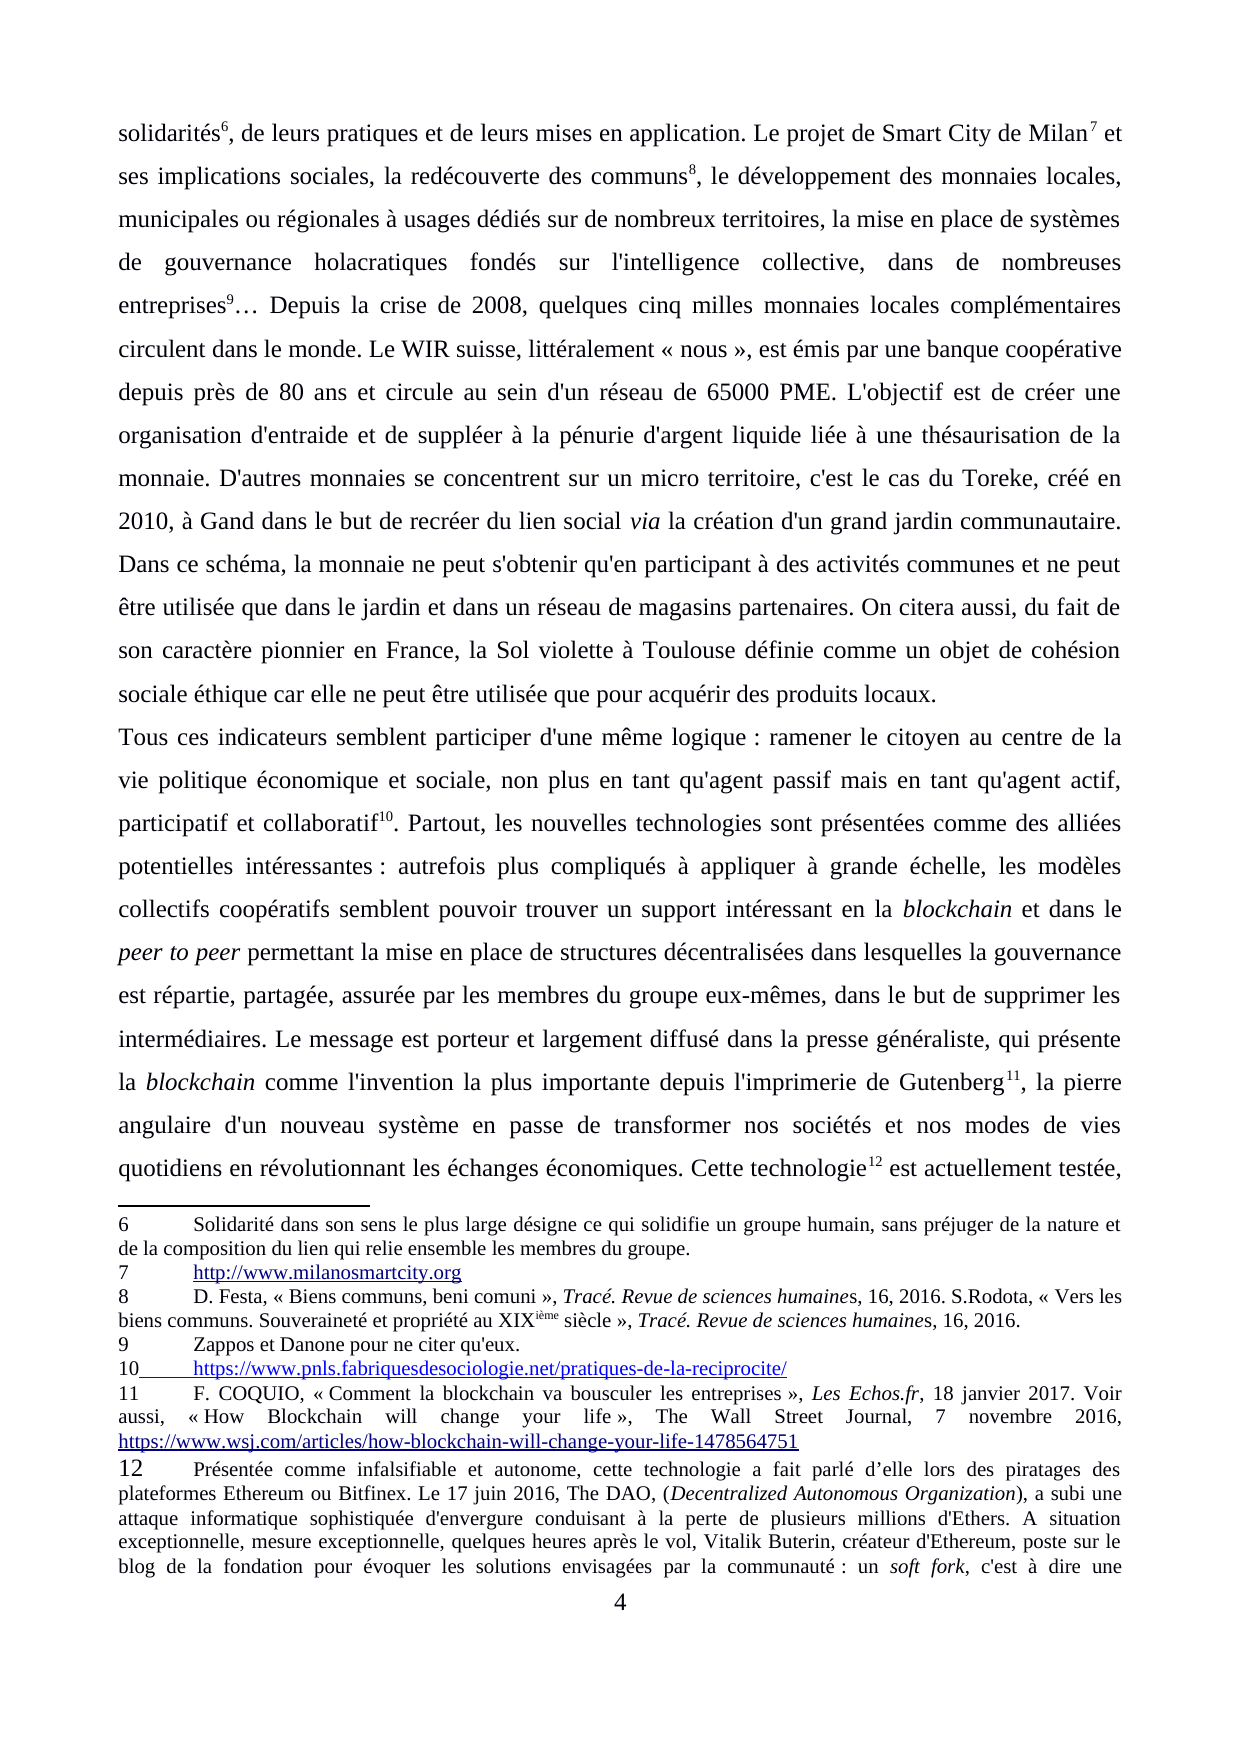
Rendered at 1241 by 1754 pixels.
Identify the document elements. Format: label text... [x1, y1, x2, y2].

text Tous ces indicateurs semblent participer d'une même logique : ramener le citoyen au centre de la vie politique économique et sociale, non plus en tant qu'agent passif mais en tant qu'agent actif, participatif et collaboratif. Partout, les nouvelles technologies sont présentées comme des alliées potentielles intéressantes : autrefois plus compliqués à appliquer à grande échelle, les modèles collectifs coopératifs semblent pouvoir trouver un support intéressant en la blockchain et dans le peer to peer permettant la mise en place de structures décentralisées dans lesquelles la gouvernance est répartie, partagée, assurée par les membres du groupe eux-mêmes, dans le but de supprimer les intermédiaires. Le message est porteur et largement diffusé dans la presse généraliste, qui présente la blockchain comme l'invention la plus importante depuis l'imprimerie de Gutenberg, la pierre angulaire d'un nouveau système en passe de transformer nos sociétés et nos modes de vies quotidiens en révolutionnant les échanges économiques. Cette technologie est actuellement testée, dans le cadre d'un partenariat annoncé le 11 janvier 2017, entre la Food and Drug Administration américaine et IBM Watson Health, pour le transfert de données médicales de patients. L'accord prévoit qu'IBM fournisse la technologie et que la FDA fournisse les données susceptibles d'y transiter : dossiers médicaux, tests cliniques, données génomiques, données captées par les objets connectés. Le but de l’expérience est de tester la confiance et la fiabilité du mécanisme où le transfert de données et la sécurisation des échanges ne passent par aucun intermédiaire et où aucune autorité centrale n'est impliquée, tout le processus reposant sur des procédés informatiques automatisés. [118, 722, 1122, 1182]
text Plusieurs indices tendent à montrer que les systèmes de gouvernance décentralisés régionaux ou municipaux sont sur le point de renaître un peu partout en Europe, entraînant un changement des solidarités, de leurs pratiques et de leurs mises en application. Le projet de Smart City de Milan et ses implications sociales, la redécouverte des communs, le développement des monnaies locales, municipales ou régionales à usages dédiés sur de nombreux territoires, la mise en place de systèmes de gouvernance holacratiques fondés sur l'intelligence collective, dans de nombreuses entreprises… Depuis la crise de 2008, quelques cinq milles monnaies locales complémentaires circulent dans le monde. Le WIR suisse, littéralement « nous », est émis par une banque coopérative depuis près de 80 ans et circule au sein d'un réseau de 65000 PME. L'objectif est de créer une organisation d'entraide et de suppléer à la pénurie d'argent liquide liée à une thésaurisation de la monnaie. D'autres monnaies se concentrent sur un micro territoire, c'est le cas du Toreke, créé en 2010, à Gand dans le but de recréer du lien social via la création d'un grand jardin communautaire. Dans ce schéma, la monnaie ne peut s'obtenir qu'en participant à des activités communes et ne peut être utilisée que dans le jardin et dans un réseau de magasins partenaires. On citera aussi, du fait de son caractère pionnier en France, la Sol violette à Toulouse définie comme un objet de cohésion sociale éthique car elle ne peut être utilisée que pour acquérir des produits locaux. [118, 118, 1122, 707]
